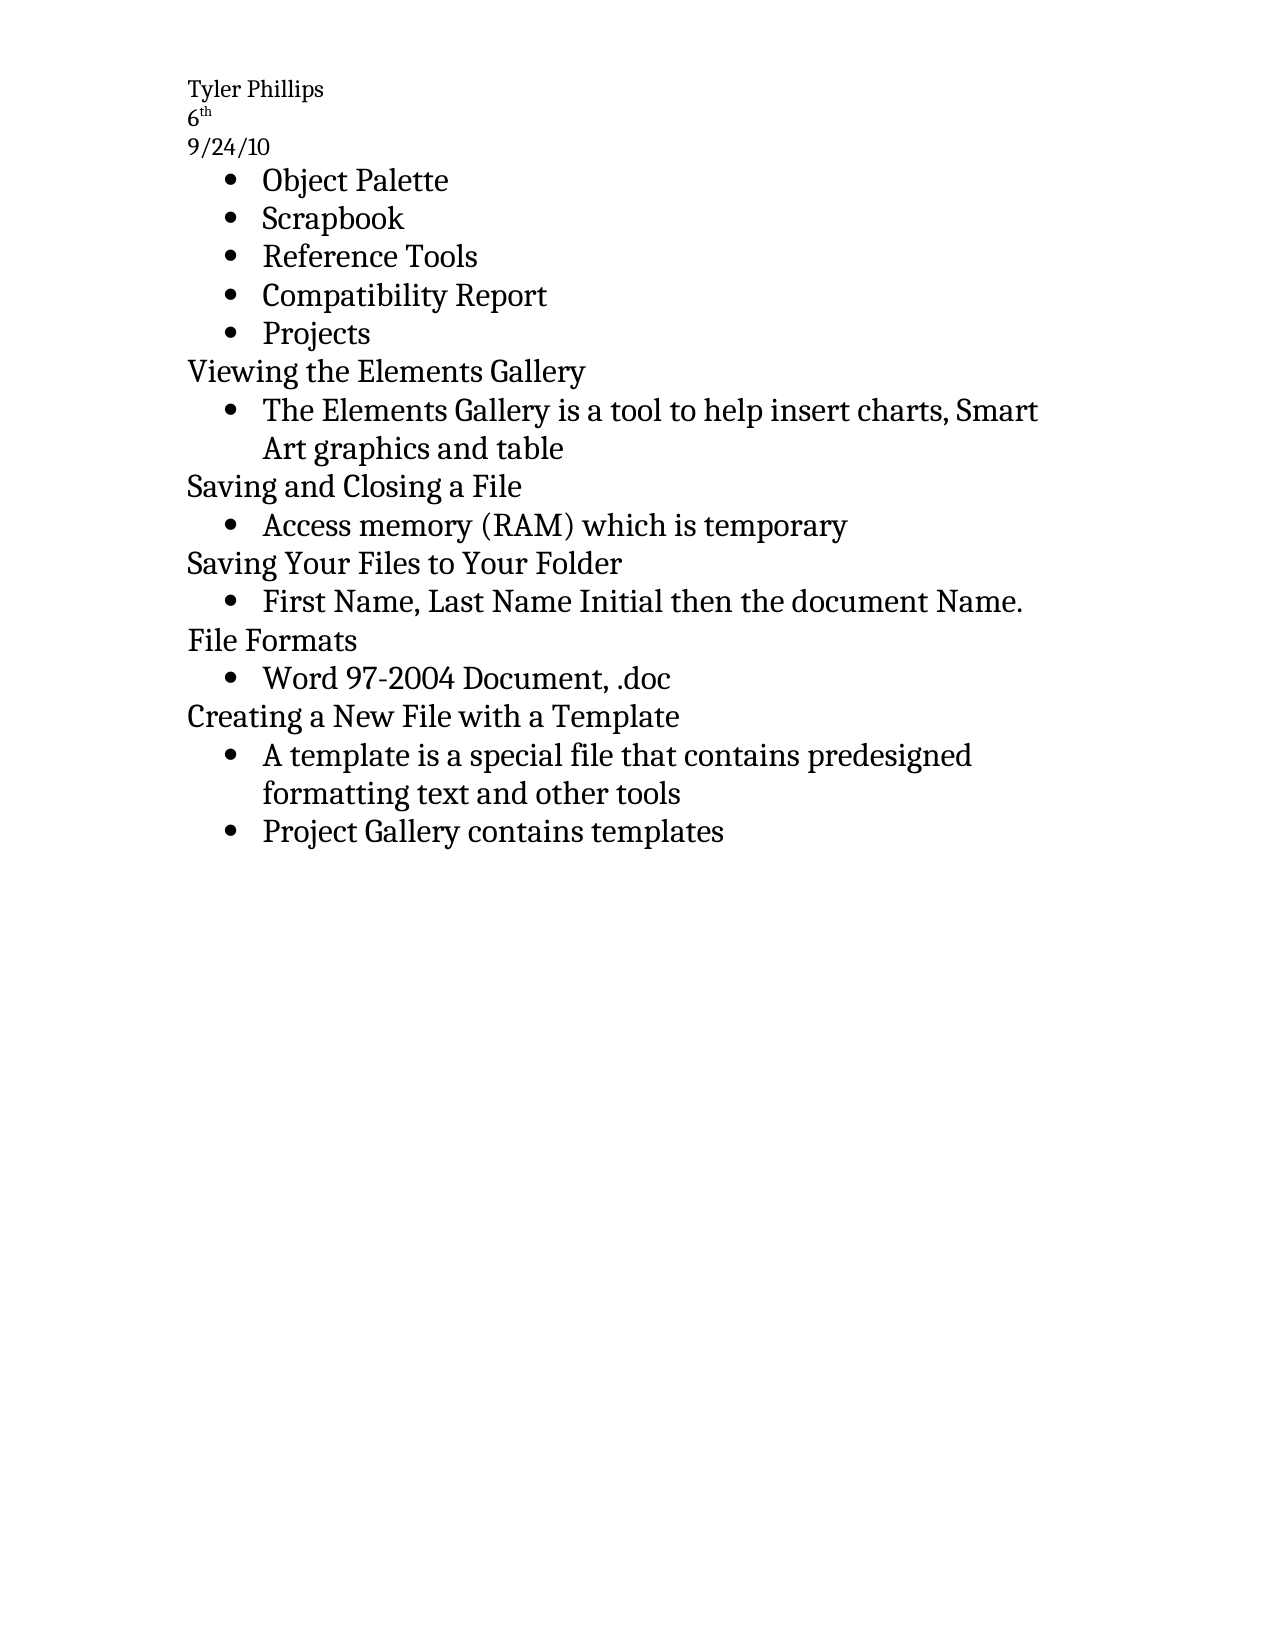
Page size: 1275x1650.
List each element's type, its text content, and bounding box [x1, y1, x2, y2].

list Scrapbook [225, 199, 1087, 238]
text Creating a New File with a Template [187, 698, 1087, 736]
text File Formats [187, 621, 1087, 659]
list Object Palette [225, 161, 1087, 199]
list The Elements Gallery is a tool to help insert charts, Smart Art graphics and table [225, 391, 1087, 468]
list Access memory (RAM) which is temporary [225, 506, 1087, 544]
list First Name, Last Name Initial then the document Name. [225, 583, 1087, 621]
text Saving and Closing a File [187, 468, 1087, 506]
list Compatibility Report [225, 276, 1087, 314]
list Projects [225, 314, 1087, 353]
list Reference Tools [225, 238, 1087, 276]
list A template is a special file that contains predesigned formatting text and other tools [225, 736, 1087, 813]
list Project Gallery contains templates [225, 813, 1087, 851]
text Viewing the Elements Gallery [187, 353, 1087, 391]
list Word 97-2004 Document, .doc [225, 659, 1087, 698]
text Saving Your Files to Your Folder [187, 544, 1087, 583]
